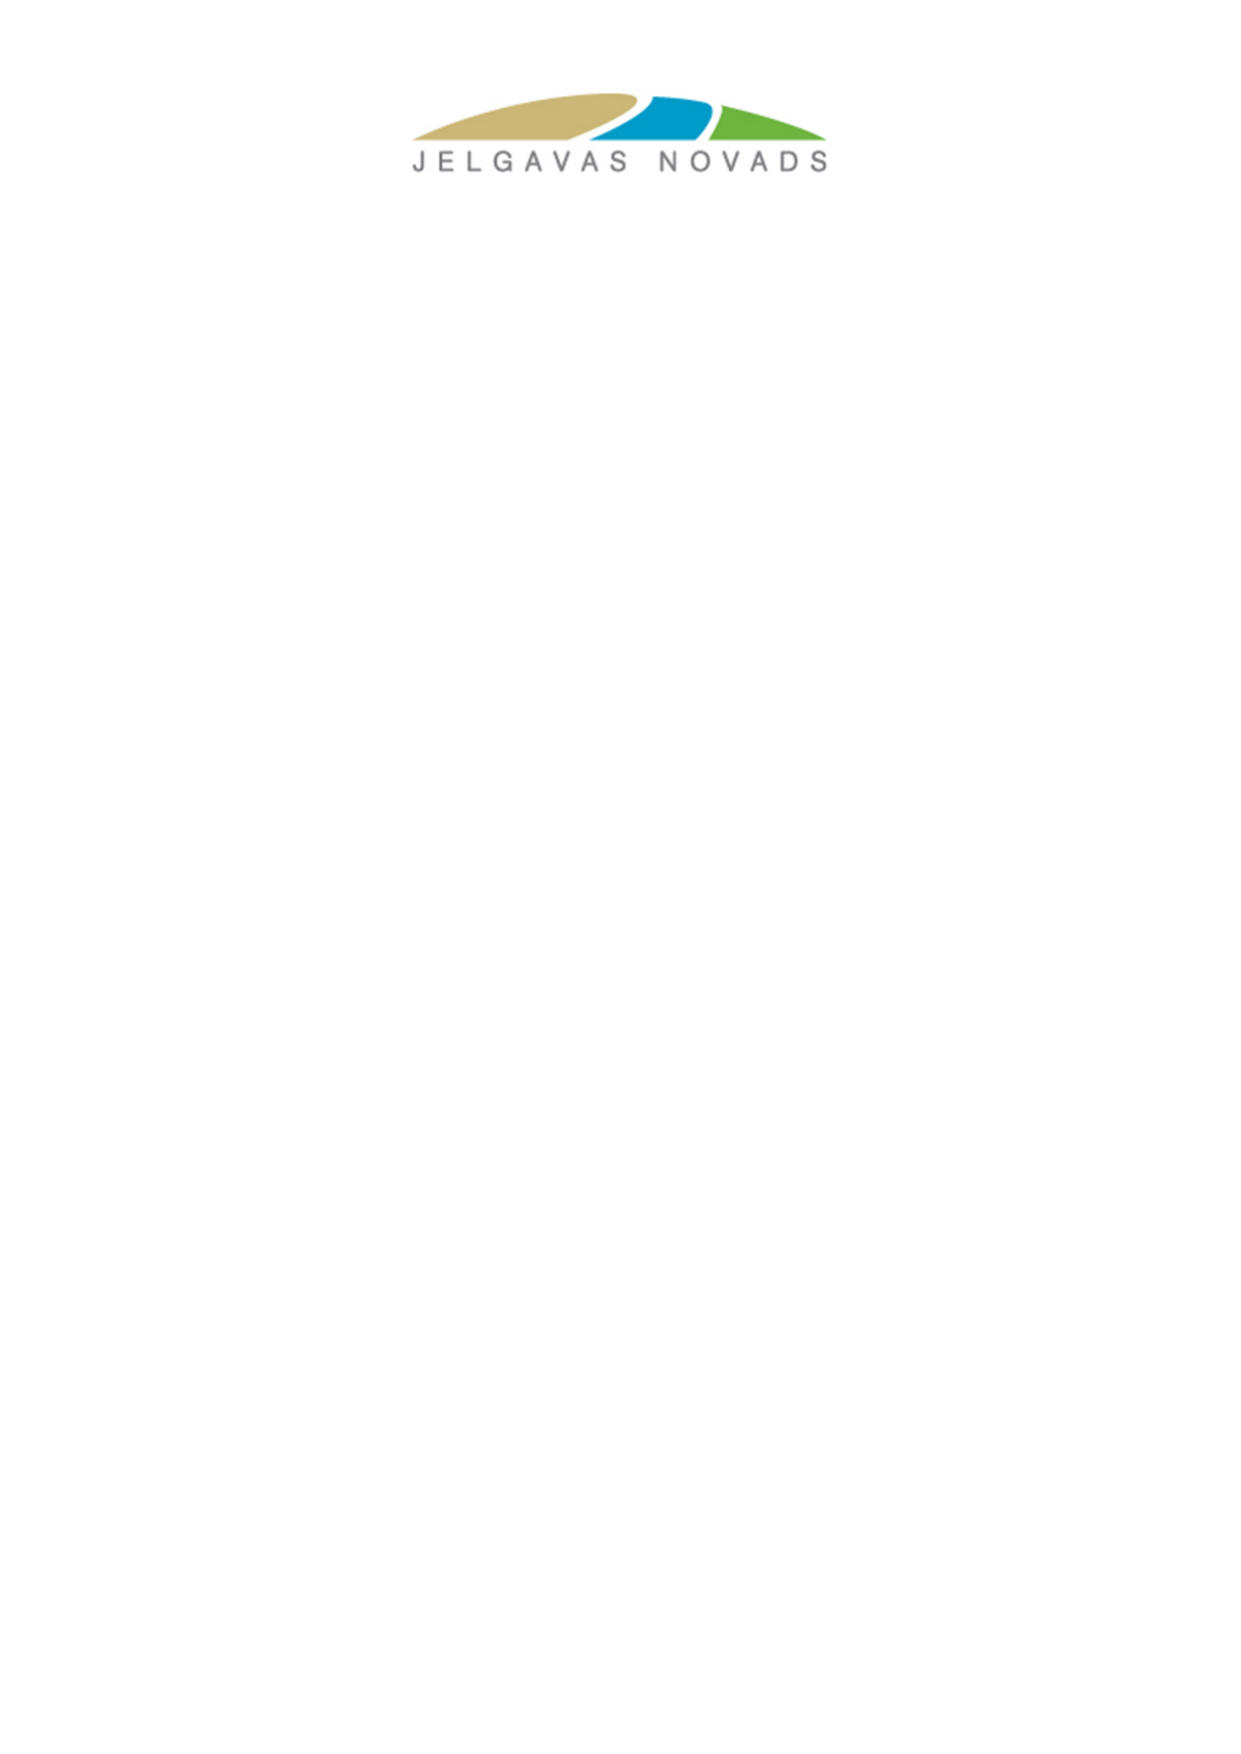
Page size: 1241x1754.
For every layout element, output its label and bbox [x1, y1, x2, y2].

picture [397, 73, 843, 193]
